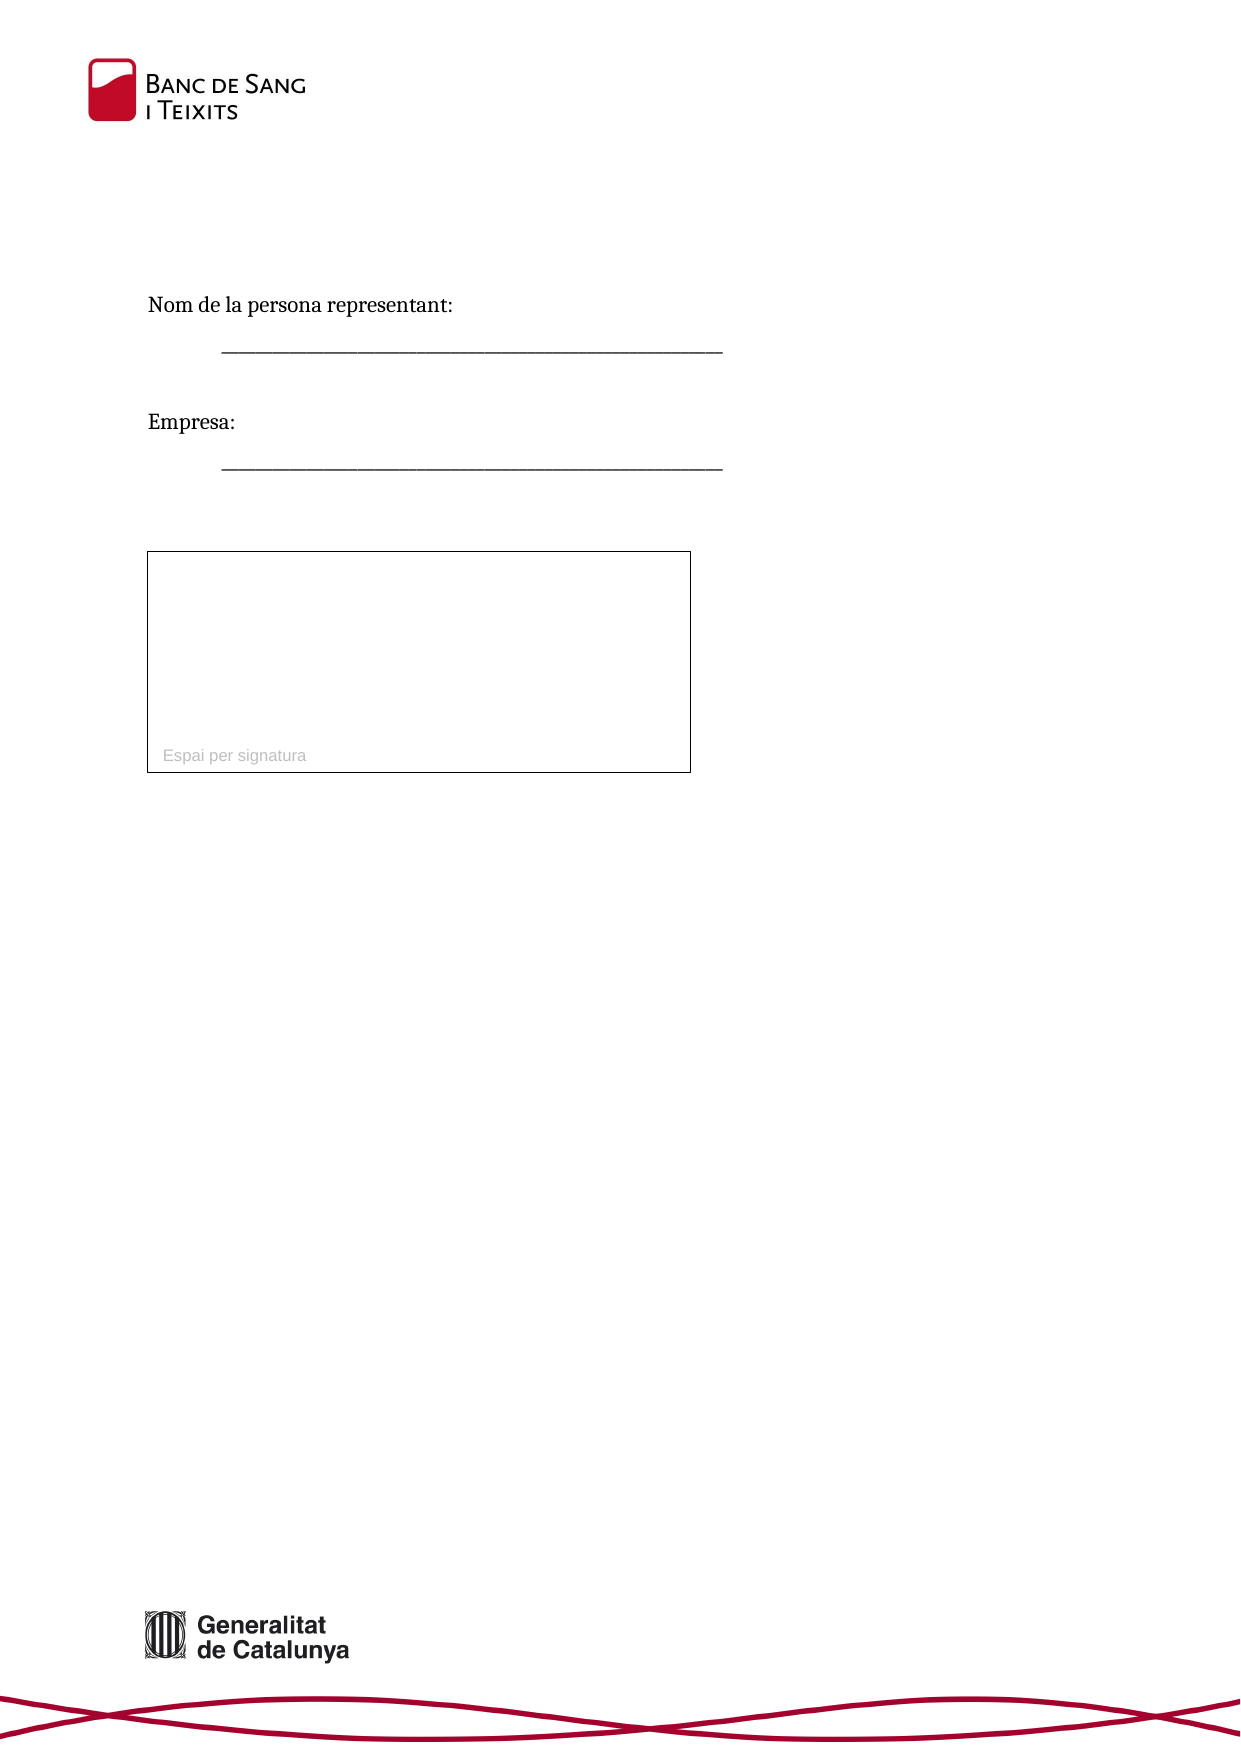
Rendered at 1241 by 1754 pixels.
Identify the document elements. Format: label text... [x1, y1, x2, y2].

picture [0, 1611, 1241, 1742]
picture [0, 0, 1238, 132]
text ___________________________________________________________ [221, 447, 1092, 474]
text ___________________________________________________________ [148, 331, 1092, 357]
text Empresa: [148, 408, 1092, 435]
text Nom de la persona representant: [148, 292, 1092, 318]
